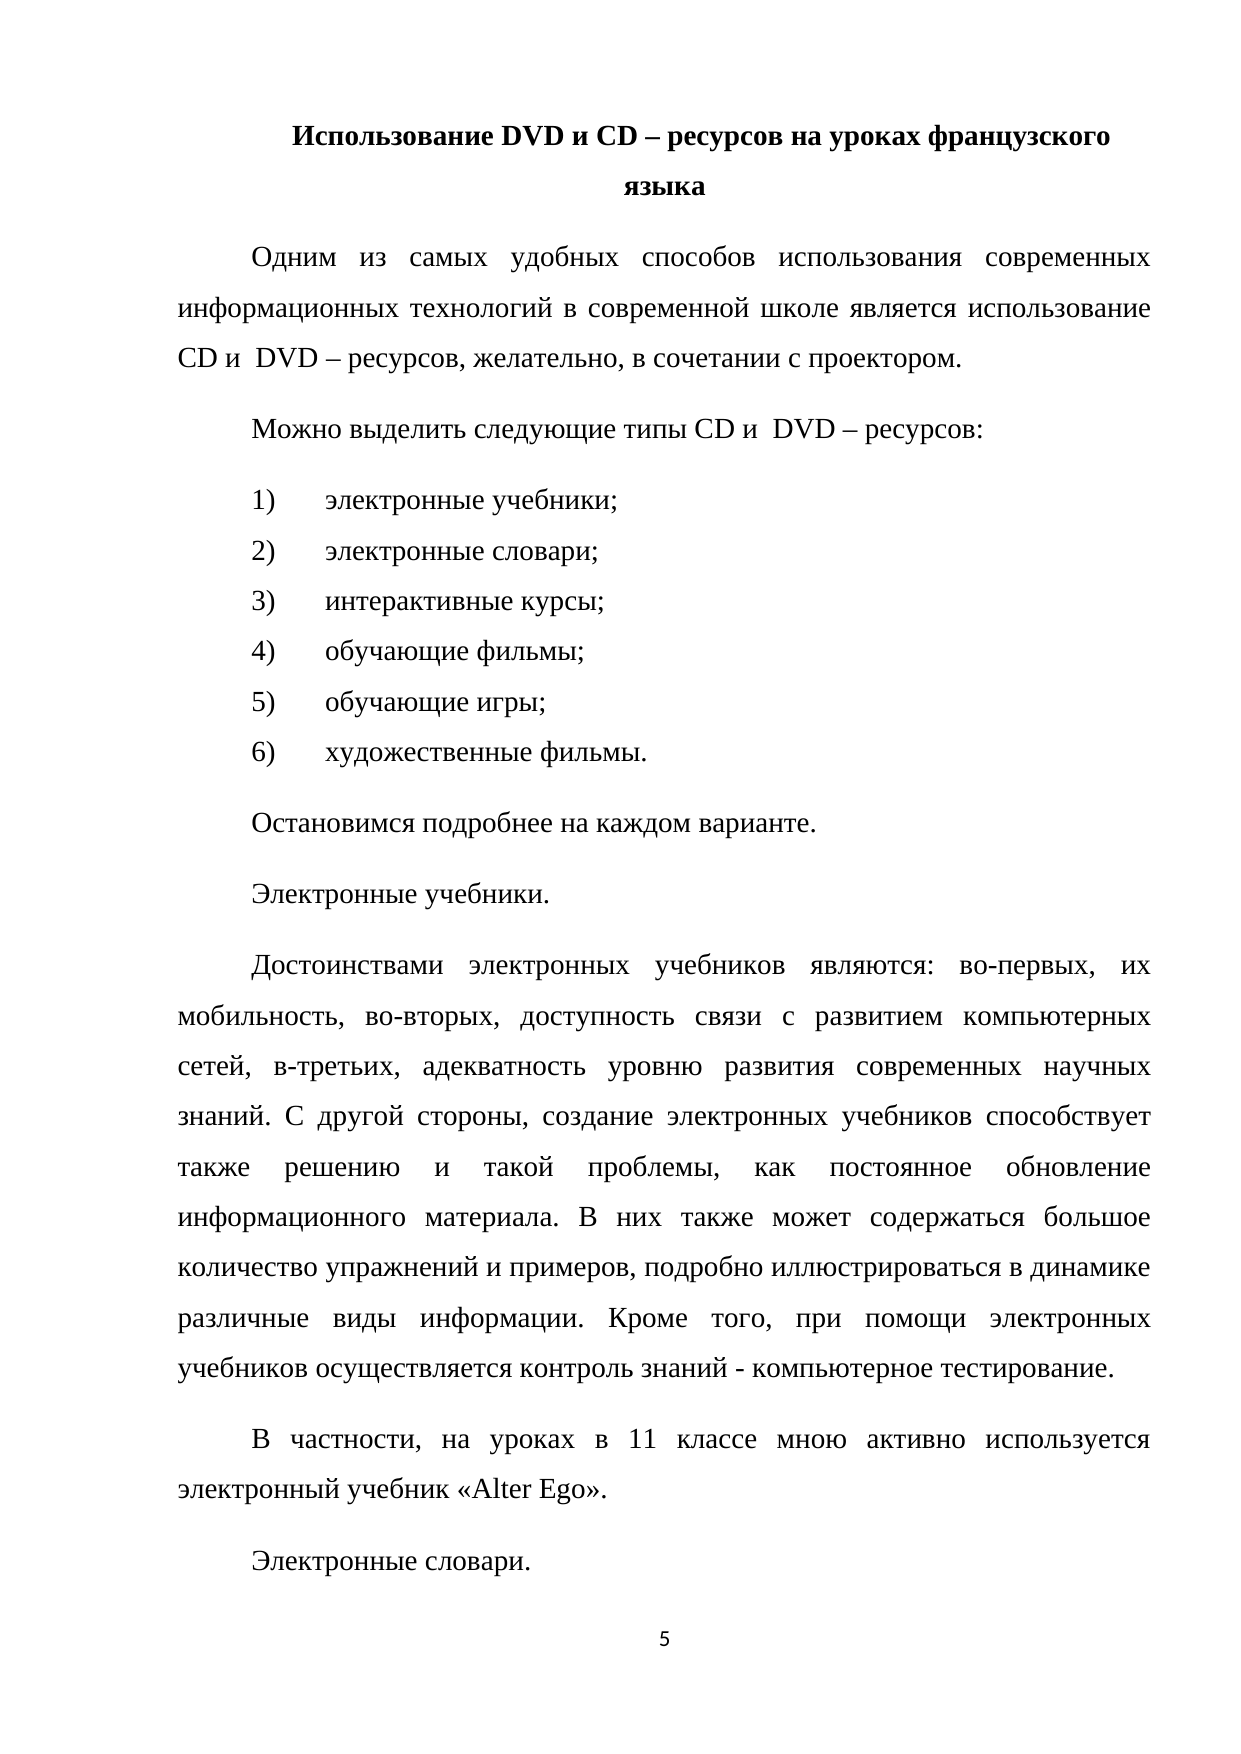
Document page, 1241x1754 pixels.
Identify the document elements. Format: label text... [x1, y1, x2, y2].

list художественные фильмы. [177, 734, 1152, 768]
text В частности, на уроках в 11 классе мною активно используется электронный учебник «Alter Ego». [177, 1421, 1152, 1505]
text Электронные словари. [177, 1543, 1152, 1576]
text Одним из самых удобных способов использования современных информационных технологий в современной школе является использование CD и DVD – ресурсов, желательно, в сочетании с проектором. [177, 239, 1152, 374]
list электронные словари; [177, 533, 1152, 566]
list обучающие игры; [177, 684, 1152, 717]
list обучающие фильмы; [177, 633, 1152, 667]
text Остановимся подробнее на каждом варианте. [177, 805, 1152, 839]
text Электронные учебники. [177, 876, 1152, 910]
list интерактивные курсы; [177, 583, 1152, 617]
list электронные учебники; [177, 482, 1152, 516]
text Использование DVD и CD – ресурсов на уроках французского языка [177, 118, 1152, 202]
text Можно выделить следующие типы CD и DVD – ресурсов: [177, 411, 1152, 445]
text Достоинствами электронных учебников являются: во-первых, их мобильность, во-вторых, доступность связи с развитием компьютерных сетей, в-третьих, адекватность уровню развития современных научных знаний. С другой стороны, создание электронных учебников способствует также решению и такой проблемы, как постоянное обновление информационного материала. В них также может содержаться большое количество упражнений и примеров, подробно иллюстрироваться в динамике различные виды информации. Кроме того, при помощи электронных учебников осуществляется контроль знаний - компьютерное тестирование. [177, 947, 1152, 1383]
